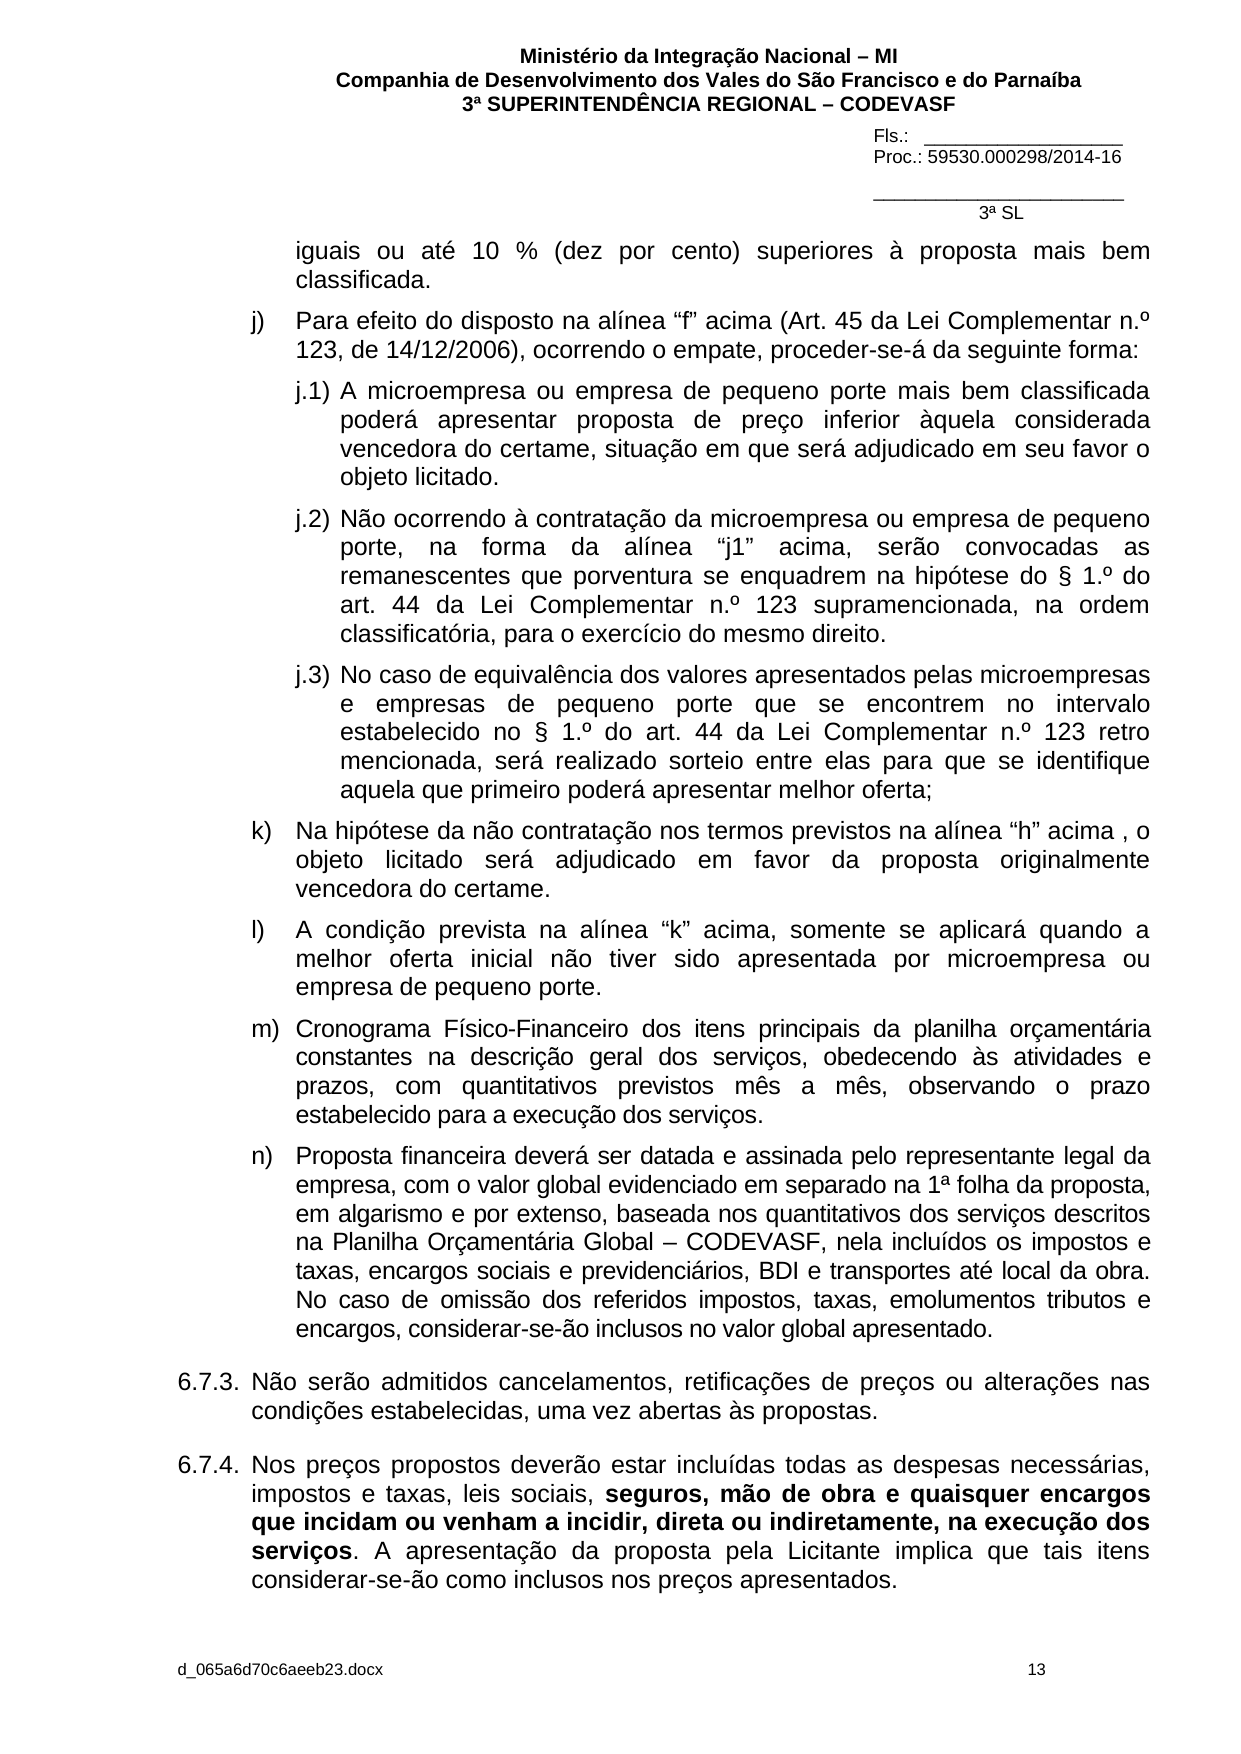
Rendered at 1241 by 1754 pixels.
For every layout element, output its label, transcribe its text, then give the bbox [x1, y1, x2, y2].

list Proposta financeira deverá ser datada e assinada pelo representante legal da empresa, com o valor global evidenciado em separado na 1ª folha da proposta, em algarismo e por extenso, baseada nos quantitativos dos serviços descritos na Planilha Orçamentária Global – CODEVASF, nela incluídos os impostos e taxas, encargos sociais e previdenciários, BDI e transportes até local da obra. No caso de omissão dos referidos impostos, taxas, emolumentos tributos e encargos, considerar-se-ão inclusos no valor global apresentado. [251, 1141, 1152, 1342]
text j.3) No caso de equivalência dos valores apresentados pelas microempresas e empresas de pequeno porte que se encontrem no intervalo estabelecido no § 1.º do art. 44 da Lei Complementar n.º 123 retro mencionada, será realizado sorteio entre elas para que se identifique aquela que primeiro poderá apresentar melhor oferta; [295, 660, 1152, 803]
list Na hipótese da não contratação nos termos previstos na alínea “h” acima , o objeto licitado será adjudicado em favor da proposta originalmente vencedora do certame. [251, 816, 1152, 902]
text j.2) Não ocorrendo à contratação da microempresa ou empresa de pequeno porte, na forma da alínea “j1” acima, serão convocadas as remanescentes que porventura se enquadrem na hipótese do § 1.º do art. 44 da Lei Complementar n.º 123 supramencionada, na ordem classificatória, para o exercício do mesmo direito. [295, 503, 1152, 647]
list A condição prevista na alínea “k” acima, somente se aplicará quando a melhor oferta inicial não tiver sido apresentada por microempresa ou empresa de pequeno porte. [251, 915, 1152, 1001]
list Para efeito do disposto na alínea “f” acima (Art. 45 da Lei Complementar n.º 123, de 14/12/2006), ocorrendo o empate, proceder-se-á da seguinte forma: [251, 306, 1152, 363]
list Nos preços propostos deverão estar incluídas todas as despesas necessárias, impostos e taxas, leis sociais, seguros, mão de obra e quaisquer encargos que incidam ou venham a incidir, direta ou indiretamente, na execução dos serviços. A apresentação da proposta pela Licitante implica que tais itens considerar-se-ão como inclusos nos preços apresentados. [177, 1450, 1152, 1593]
list Cronograma Físico-Financeiro dos itens principais da planilha orçamentária constantes na descrição geral dos serviços, obedecendo às atividades e prazos, com quantitativos previstos mês a mês, observando o prazo estabelecido para a execução dos serviços. [251, 1013, 1152, 1128]
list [251, 236, 1152, 293]
text j.1) A microempresa ou empresa de pequeno porte mais bem classificada poderá apresentar proposta de preço inferior àquela considerada vencedora do certame, situação em que será adjudicado em seu favor o objeto licitado. [295, 376, 1152, 491]
list Não serão admitidos cancelamentos, retificações de preços ou alterações nas condições estabelecidas, uma vez abertas às propostas. [177, 1367, 1152, 1425]
